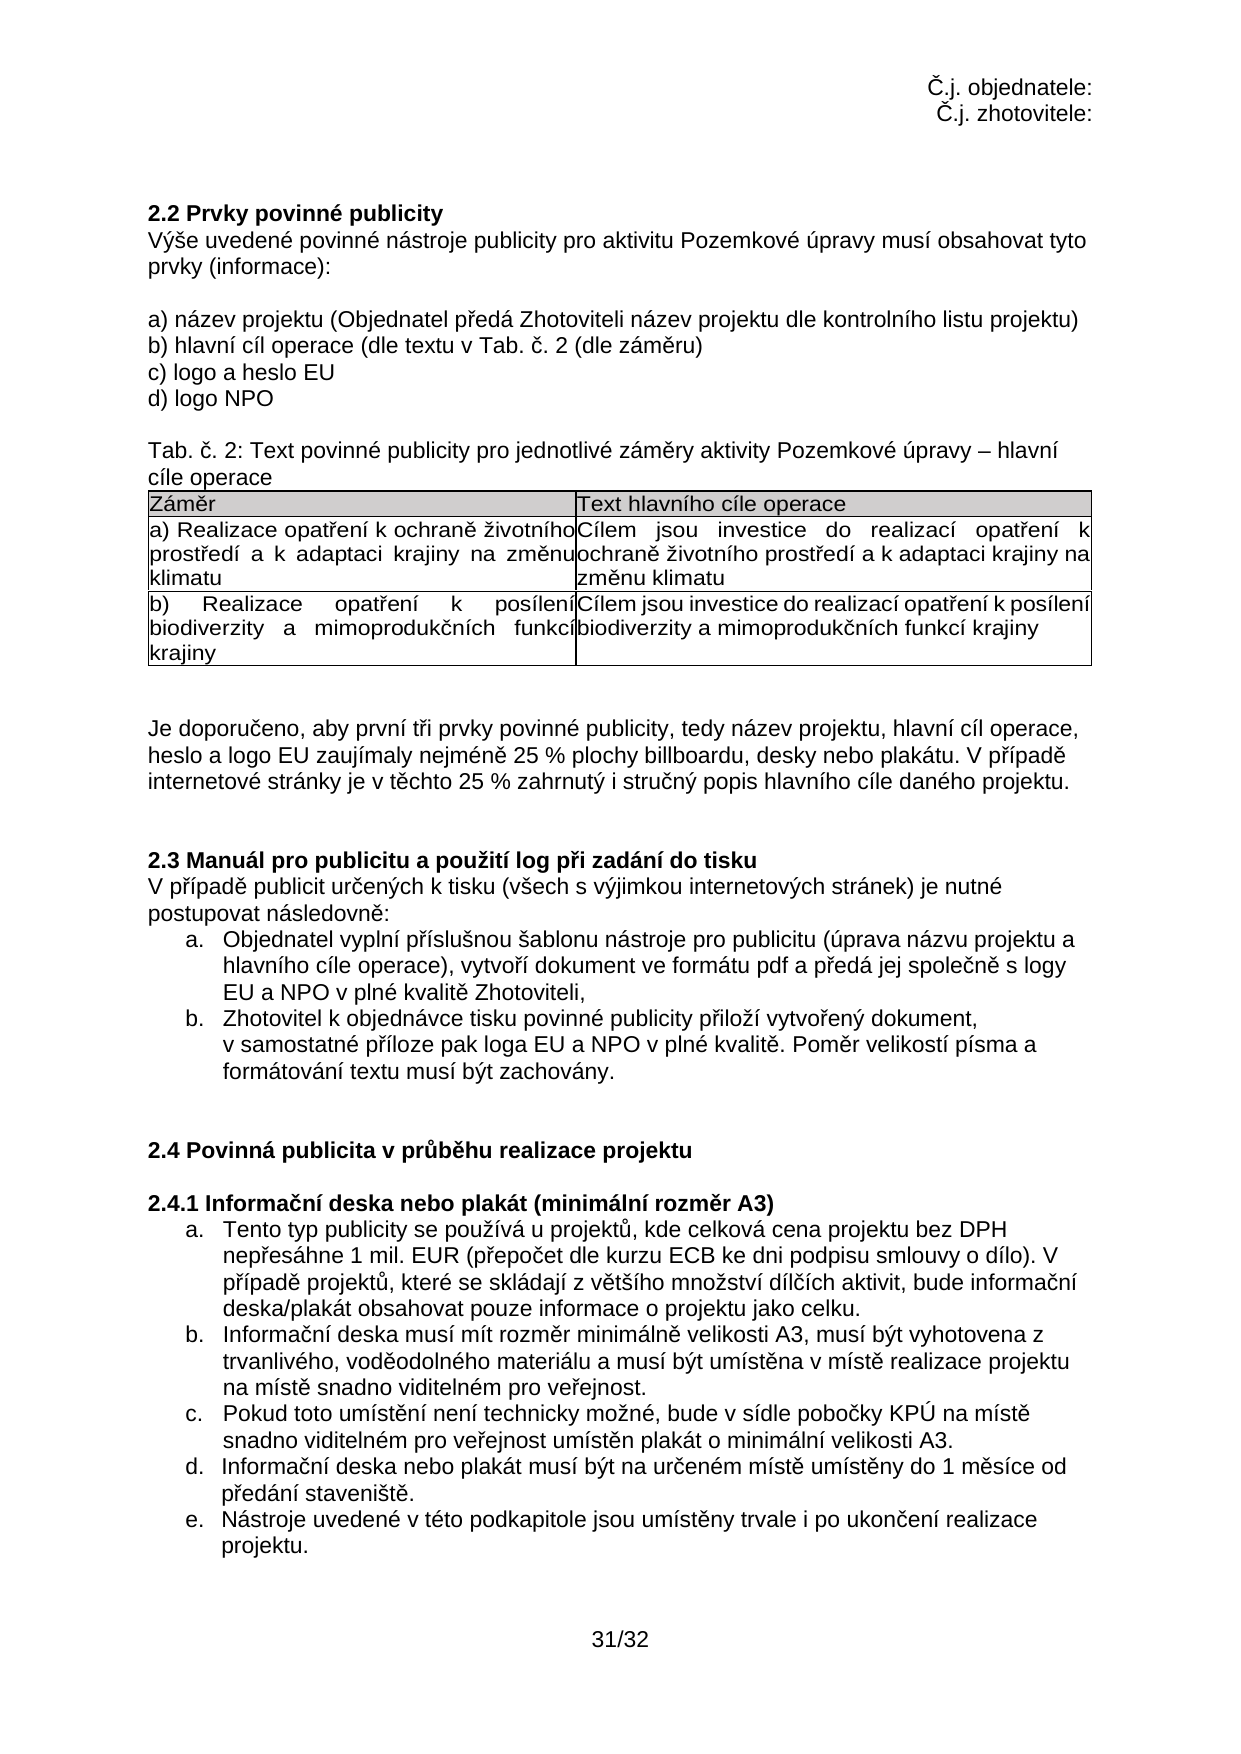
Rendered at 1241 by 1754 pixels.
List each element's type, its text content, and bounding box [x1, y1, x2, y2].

list Informační deska musí mít rozměr minimálně velikosti A3, musí být vyhotovena z trvanlivého, voděodolného materiálu a musí být umístěna v místě realizace projektu na místě snadno viditelném pro veřejnost. [185, 1321, 1093, 1400]
list Tento typ publicity se používá u projektů, kde celková cena projektu bez DPH nepřesáhne 1 mil. EUR (přepočet dle kurzu ECB ke dni podpisu smlouvy o dílo). V případě projektů, které se skládají z většího množství dílčích aktivit, bude informační deska/plakát obsahovat pouze informace o projektu jako celku. [185, 1216, 1093, 1321]
text Je doporučeno, aby první tři prvky povinné publicity, tedy název projektu, hlavní cíl operace, heslo a logo EU zaujímaly nejméně 25 % plochy billboardu, desky nebo plakátu. V případě internetové stránky je v těchto 25 % zahrnutý i stručný popis hlavního cíle daného projektu. [148, 490, 1093, 794]
text 2.3 Manuál pro publicitu a použití log při zadání do tisku [148, 847, 1093, 873]
text V případě publicit určených k tisku (všech s výjimkou internetových stránek) je nutné postupovat následovně: [148, 873, 1093, 926]
text d. Informační deska nebo plakát musí být na určeném místě umístěny do 1 měsíce od předání staveniště. [185, 1453, 1093, 1506]
text Tab. č. 2: Text povinné publicity pro jednotlivé záměry aktivity Pozemkové úpravy – hlavní cíle operace [148, 437, 1093, 490]
text d) logo NPO [148, 385, 1093, 411]
text Výše uvedené povinné nástroje publicity pro aktivitu Pozemkové úpravy musí obsahovat tyto prvky (informace): [148, 227, 1093, 279]
text 2.2 Prvky povinné publicity [148, 200, 1093, 227]
list Pokud toto umístění není technicky možné, bude v sídle pobočky KPÚ na místě snadno viditelném pro veřejnost umístěn plakát o minimální velikosti A3. [185, 1400, 1093, 1453]
text c) logo a heslo EU [148, 358, 1093, 385]
text e. Nástroje uvedené v této podkapitole jsou umístěny trvale i po ukončení realizace projektu. [185, 1506, 1093, 1558]
text b) hlavní cíl operace (dle textu v Tab. č. 2 (dle záměru) [148, 332, 1093, 358]
text a) název projektu (Objednatel předá Zhotoviteli název projektu dle kontrolního listu projektu) [148, 306, 1093, 332]
list Zhotovitel k objednávce tisku povinné publicity přiloží vytvořený dokument, v samostatné příloze pak loga EU a NPO v plné kvalitě. Poměr velikostí písma a formátování textu musí být zachovány. [185, 1005, 1093, 1084]
text 2.4 Povinná publicita v průběhu realizace projektu [148, 1137, 1093, 1163]
list Objednatel vyplní příslušnou šablonu nástroje pro publicitu (úprava názvu projektu a hlavního cíle operace), vytvoří dokument ve formátu pdf a předá jej společně s logy EU a NPO v plné kvalitě Zhotoviteli, [185, 926, 1093, 1005]
text 2.4.1 Informační deska nebo plakát (minimální rozměr A3) [148, 1189, 1093, 1216]
